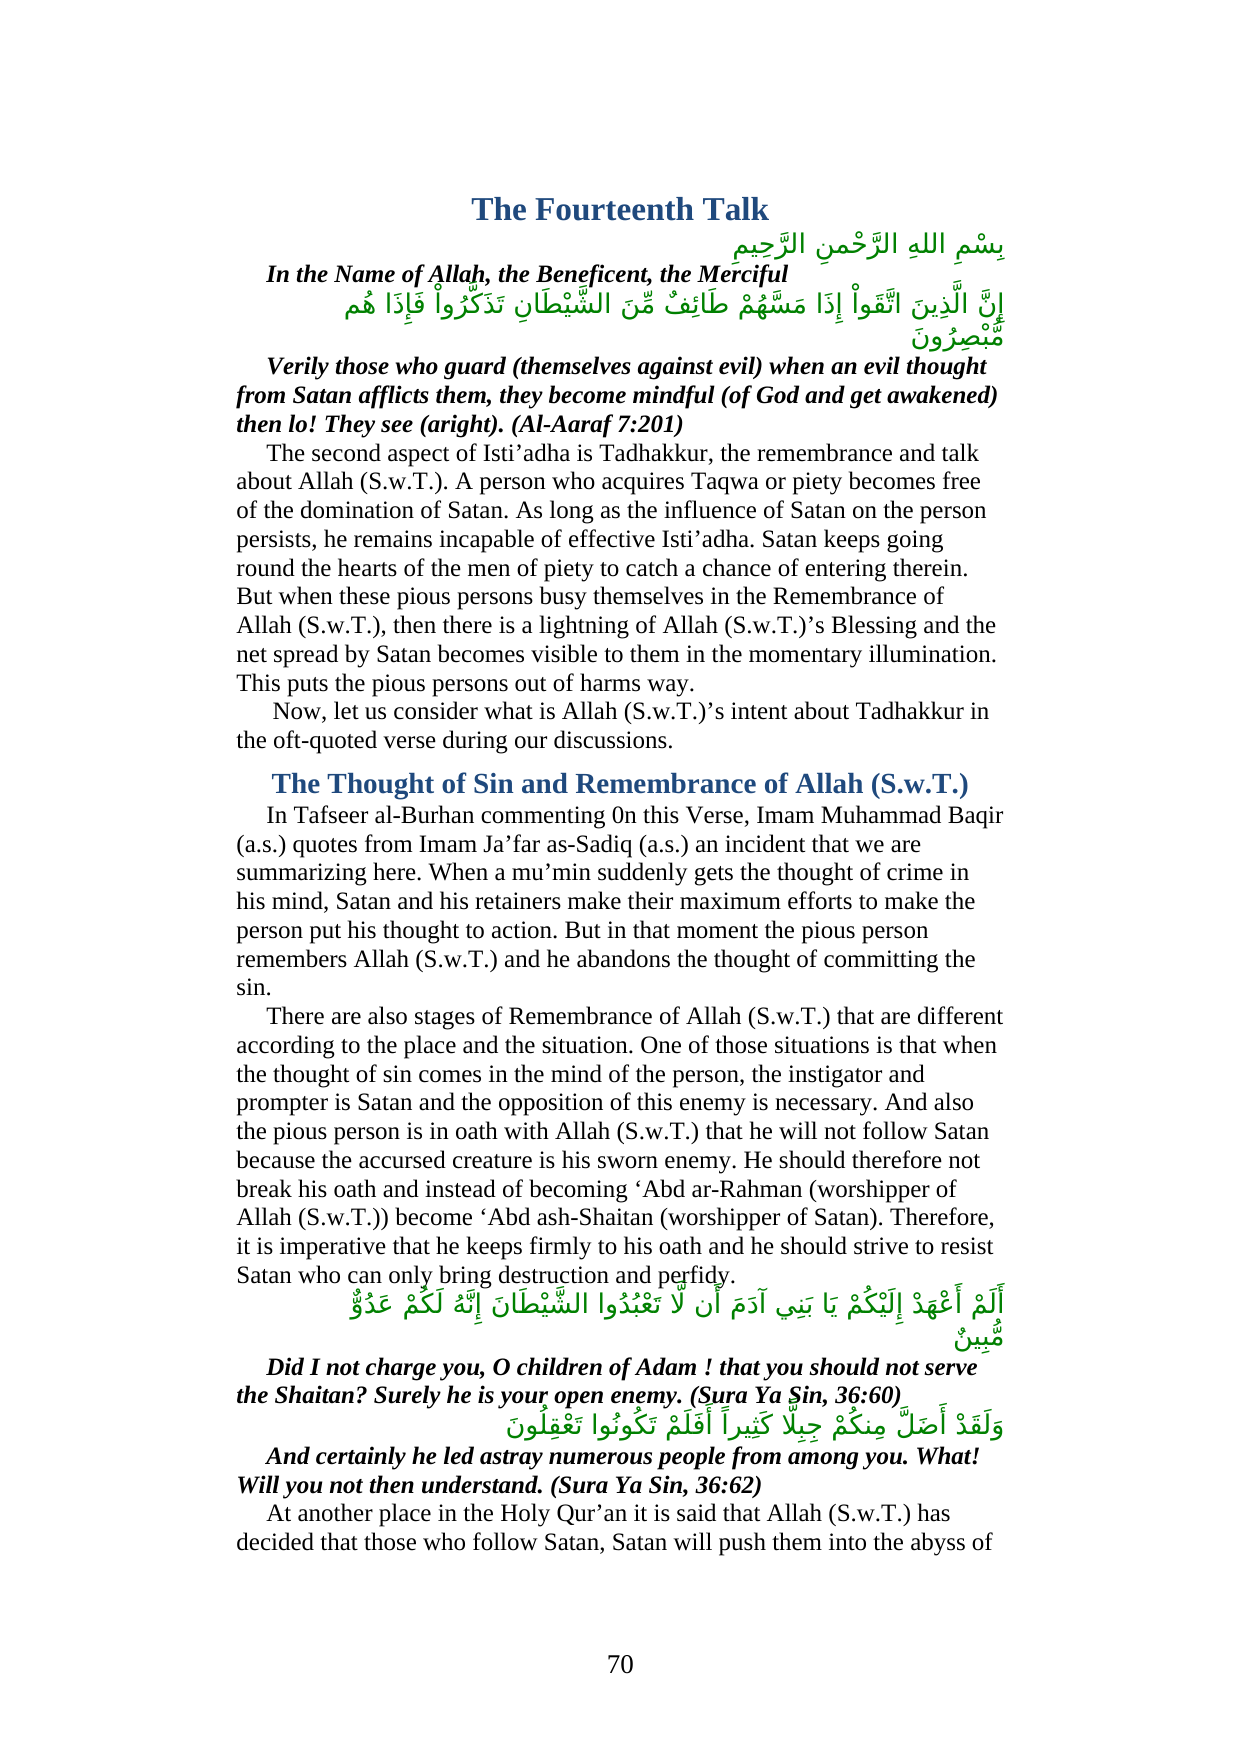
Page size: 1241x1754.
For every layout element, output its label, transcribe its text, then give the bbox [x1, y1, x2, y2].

text And certainly he led astray numerous people from among you. What! Will you not then understand. (Sura Ya Sin, 36:62) [236, 1441, 1004, 1498]
text إِنَّ الَّذِينَ اتَّقَواْ إِذَا مَسَّهُمْ طَائِفٌ مِّنَ الشَّيْطَانِ تَذَكَّرُواْ فَإِذَا هُم مُّبْصِرُونَ [236, 288, 1004, 351]
text There are also stages of Remembrance of Allah (S.w.T.) that are different according to the place and the situation. One of those situations is that when the thought of sin comes in the mind of the person, the instigator and prompter is Satan and the opposition of this enemy is necessary. And also the pious person is in oath with Allah (S.w.T.) that he will not follow Satan because the accursed creature is his sworn enemy. He should therefore not break his oath and instead of becoming ‘Abd ar-Rahman (worshipper of Allah (S.w.T.)) become ‘Abd ash-Shaitan (worshipper of Satan). Therefore, it is imperative that he keeps firmly to his oath and he should strive to resist Satan who can only bring destruction and perfidy. [236, 1001, 1004, 1289]
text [236, 1498, 1004, 1556]
text Now, let us consider what is Allah (S.w.T.)’s intent about Tadhakkur in the oft-quoted verse during our discussions. [236, 696, 1004, 754]
text In the Name of Allah, the Beneficent, the Merciful [236, 259, 1004, 288]
text وَلَقَدْ أَضَلَّ مِنكُمْ جِبِلًّا كَثِيراً أَفَلَمْ تَكُونُوا تَعْقِلُونَ [236, 1409, 1004, 1441]
text In Tafseer al-Burhan commenting 0n this Verse, Imam Muhammad Baqir (a.s.) quotes from Imam Ja’far as-Sadiq (a.s.) an incident that we are summarizing here. When a mu’min suddenly gets the thought of crime in his mind, Satan and his retainers make their maximum efforts to make the person put his thought to action. But in that moment the pious person remembers Allah (S.w.T.) and he abandons the thought of committing the sin. [236, 800, 1004, 1001]
text أَلَمْ أَعْهَدْ إِلَيْكُمْ يَا بَنِي آدَمَ أَن لَّا تَعْبُدُوا الشَّيْطَانَ إِنَّهُ لَكُمْ عَدُوٌّ مُّبِينٌ [236, 1289, 1004, 1352]
text Verily those who guard (themselves against evil) when an evil thought from Satan afflicts them, they become mindful (of God and get awakened) then lo! They see (aright). (Al-Aaraf 7:201) [236, 351, 1004, 438]
subtitle The Thought of Sin and Remembrance of Allah (S.w.T.) [236, 766, 1004, 800]
subtitle The Fourteenth Talk [236, 190, 1004, 228]
text بِسْمِ اللهِ الرَّحْمنِ الرَّحِيمِ [236, 228, 1004, 259]
text The second aspect of Isti’adha is Tadhakkur, the remembrance and talk about Allah (S.w.T.). A person who acquires Taqwa or piety becomes free of the domination of Satan. As long as the influence of Satan on the person persists, he remains incapable of effective Isti’adha. Satan keeps going round the hearts of the men of piety to catch a chance of entering therein. But when these pious persons busy themselves in the Remembrance of Allah (S.w.T.), then there is a lightning of Allah (S.w.T.)’s Blessing and the net spread by Satan becomes visible to them in the momentary illumination. This puts the pious persons out of harms way. [236, 438, 1004, 696]
text Did I not charge you, O children of Adam ! that you should not serve the Shaitan? Surely he is your open enemy. (Sura Ya Sin, 36:60) [236, 1352, 1004, 1409]
